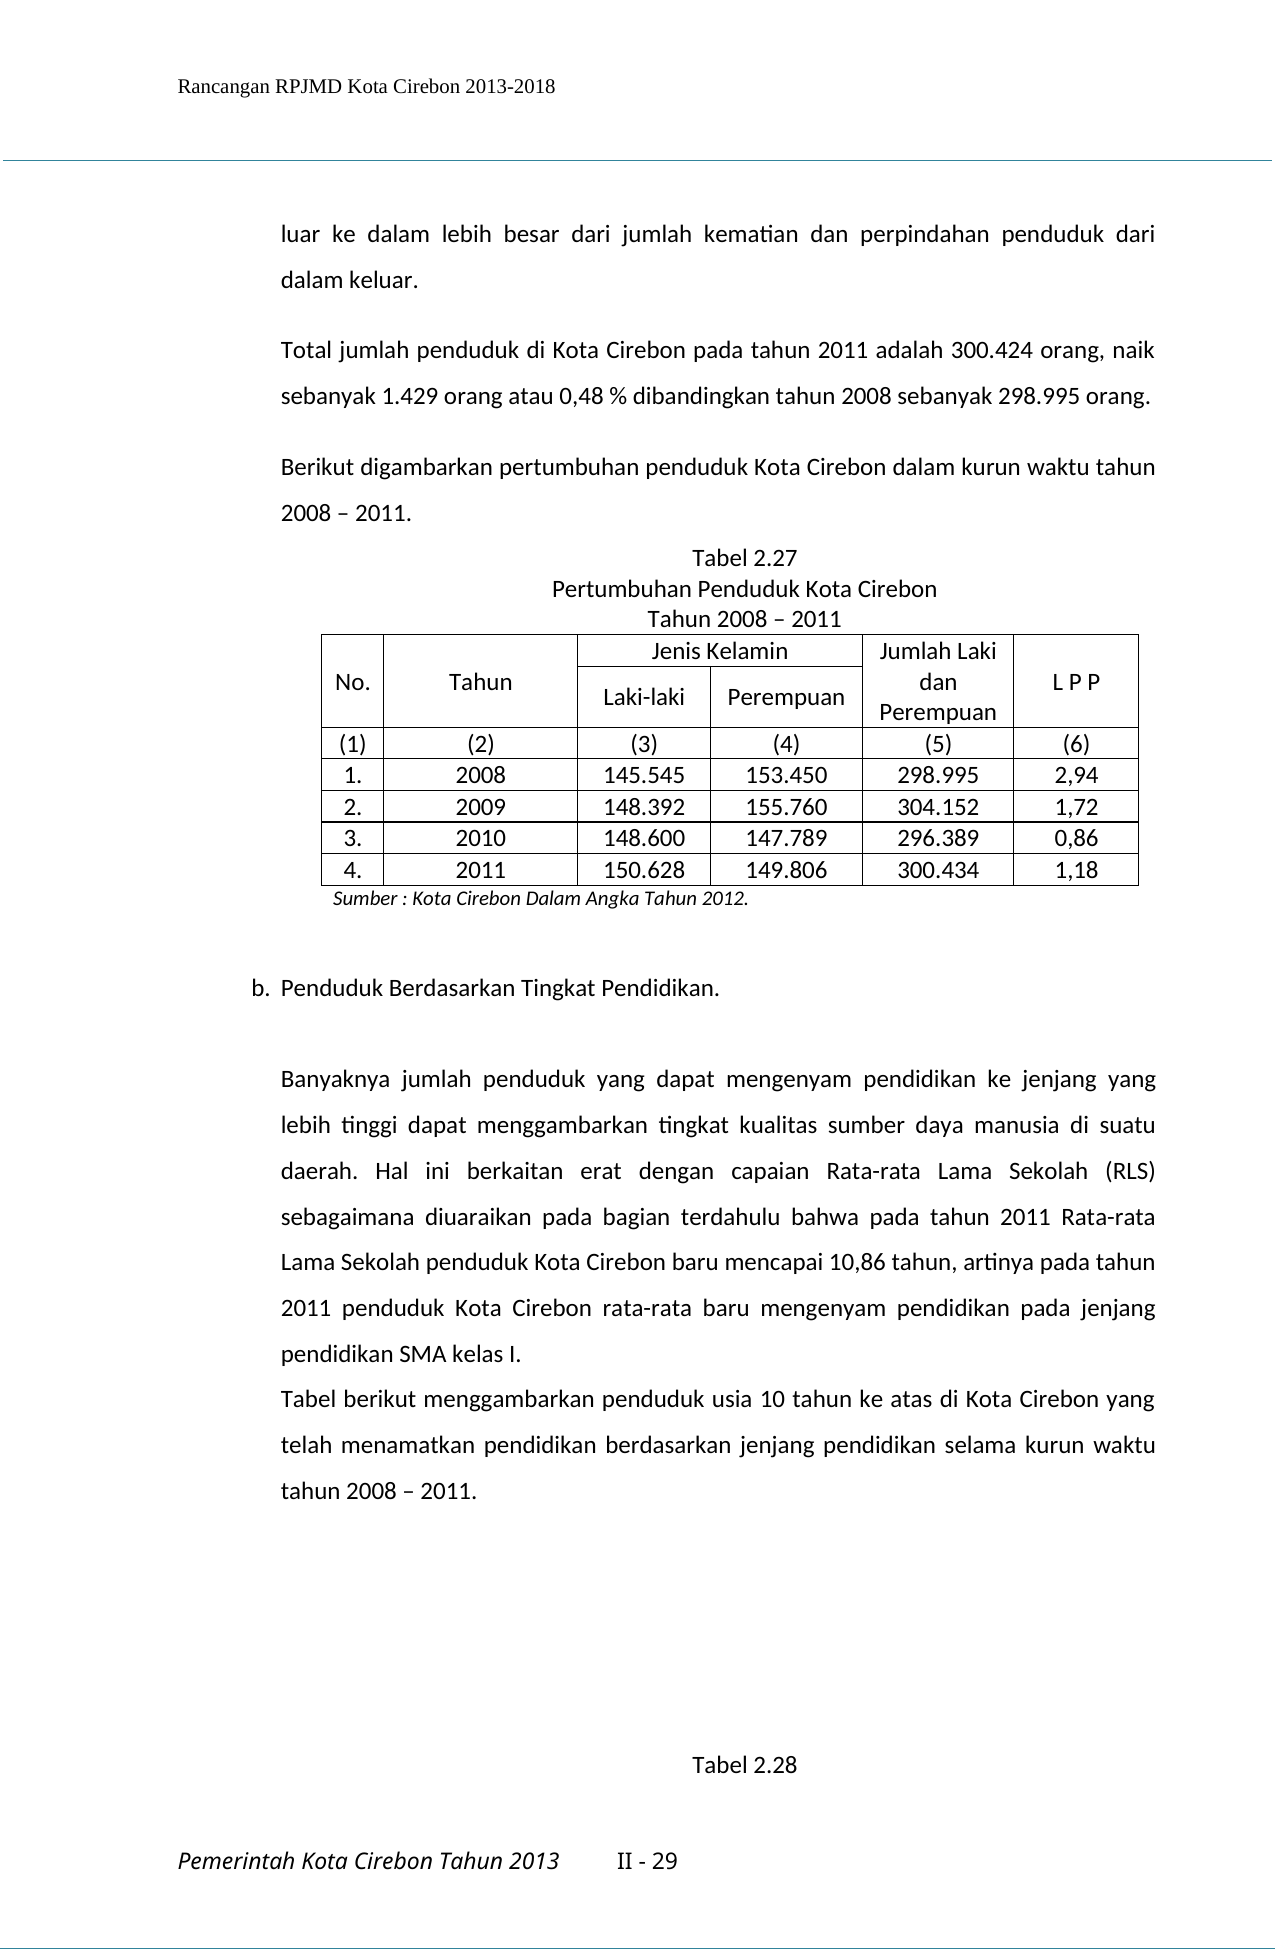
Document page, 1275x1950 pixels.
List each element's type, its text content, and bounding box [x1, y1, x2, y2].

table_cell 150.628 [578, 854, 710, 884]
text Tabel berikut menggambarkan penduduk usia 10 tahun ke atas di Kota Cirebon yang telah menamatkan pendidikan berdasarkan jenjang pendidikan selama kurun waktu tahun 2008 – 2011. [281, 1384, 1157, 1506]
table_header Jumlah Laki dan Perempuan [863, 635, 1013, 727]
text Sumber : Kota Cirebon Dalam Angka Tahun 2012. [333, 886, 1157, 911]
table_cell 2010 [384, 823, 577, 853]
table_cell 153.450 [711, 759, 862, 790]
text Tahun 2008 – 2011 [332, 604, 1157, 634]
table_cell 145.545 [578, 759, 710, 790]
table_cell 2009 [384, 791, 577, 821]
text Total jumlah penduduk di Kota Cirebon pada tahun 2011 adalah 300.424 orang, naik sebanyak 1.429 orang atau 0,48 % dibandingkan tahun 2008 sebanyak 298.995 orang. [281, 335, 1157, 411]
table_cell 1,72 [1014, 791, 1138, 821]
table_cell 298.995 [863, 759, 1013, 790]
table_cell Laki-laki [578, 667, 710, 727]
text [281, 218, 1157, 294]
table_cell (2) [384, 728, 577, 758]
table_cell 3. [322, 823, 383, 853]
table_cell 1. [322, 759, 383, 790]
table_cell 148.392 [578, 791, 710, 821]
table_cell 2011 [384, 854, 577, 884]
table_cell Perempuan [711, 667, 862, 727]
table_header No. [322, 635, 383, 727]
table_cell 304.152 [863, 791, 1013, 821]
table_header L P P [1014, 635, 1138, 727]
table_cell 2,94 [1014, 759, 1138, 790]
text Banyaknya jumlah penduduk yang dapat mengenyam pendidikan ke jenjang yang lebih tinggi dapat menggambarkan tingkat kualitas sumber daya manusia di suatu daerah. Hal ini berkaitan erat dengan capaian Rata-rata Lama Sekolah (RLS) sebagaimana diuaraikan pada bagian terdahulu bahwa pada tahun 2011 Rata-rata Lama Sekolah penduduk Kota Cirebon baru mencapai 10,86 tahun, artinya pada tahun 2011 penduduk Kota Cirebon rata-rata baru mengenyam pendidikan pada jenjang pendidikan SMA kelas I. [281, 1063, 1157, 1368]
table_cell 149.806 [711, 854, 862, 884]
text Pertumbuhan Penduduk Kota Cirebon [332, 573, 1157, 604]
table_cell (6) [1014, 728, 1138, 758]
table_cell 2008 [384, 759, 577, 790]
text Tabel 2.27 [332, 543, 1157, 573]
table_cell (5) [863, 728, 1013, 758]
table_cell 296.389 [863, 823, 1013, 853]
table_header Jenis Kelamin [578, 635, 862, 666]
table_cell 155.760 [711, 791, 862, 821]
table_cell (1) [322, 728, 383, 758]
table_header Tahun [384, 635, 577, 727]
table_cell 4. [322, 854, 383, 884]
text Tabel 2.28 [332, 1749, 1157, 1780]
table_cell 1,18 [1014, 854, 1138, 884]
table_cell 2. [322, 791, 383, 821]
list Penduduk Berdasarkan Tingkat Pendidikan. [251, 972, 1157, 1003]
table_cell 300.434 [863, 854, 1013, 884]
table_cell 147.789 [711, 823, 862, 853]
table_cell (4) [711, 728, 862, 758]
table_cell 148.600 [578, 823, 710, 853]
table_cell 0,86 [1014, 823, 1138, 853]
table_cell (3) [578, 728, 710, 758]
text Berikut digambarkan pertumbuhan penduduk Kota Cirebon dalam kurun waktu tahun 2008 – 2011. [281, 451, 1157, 527]
